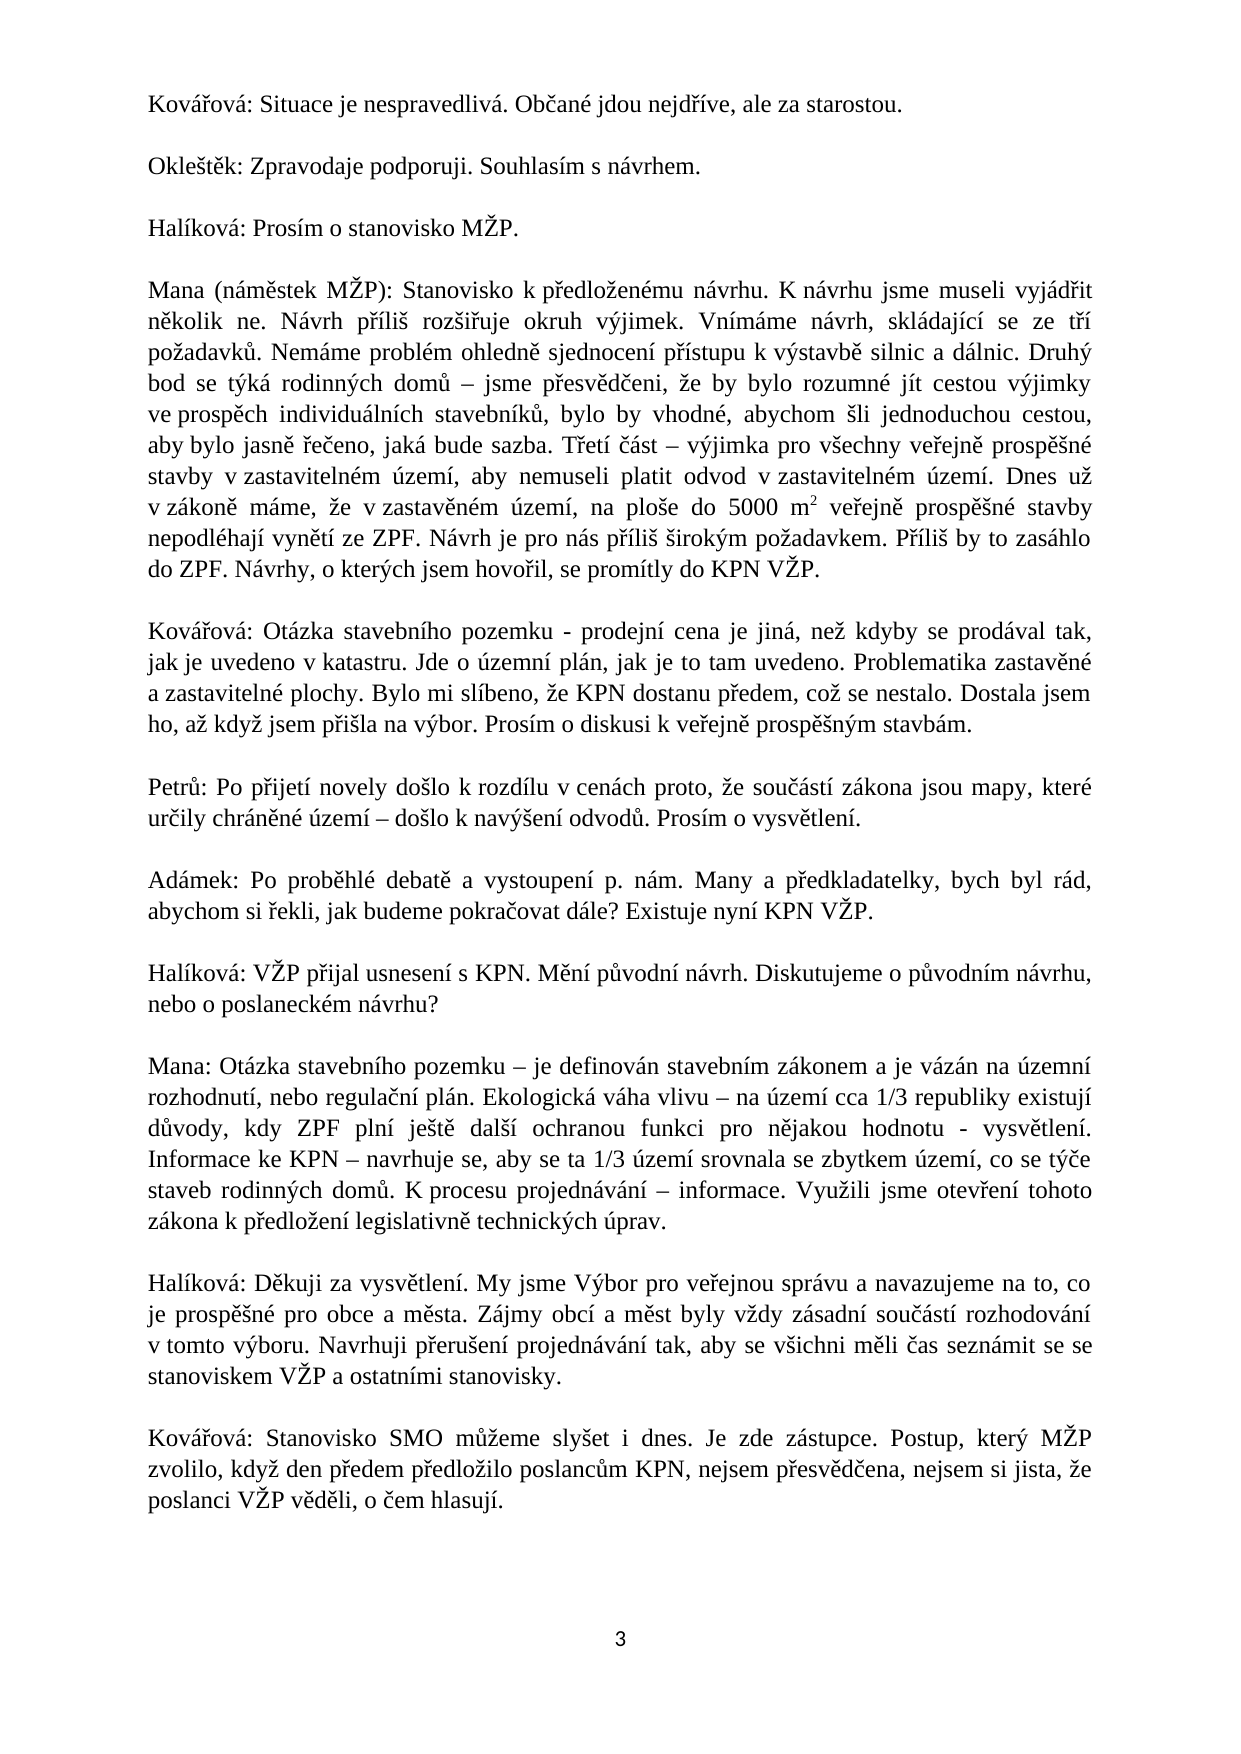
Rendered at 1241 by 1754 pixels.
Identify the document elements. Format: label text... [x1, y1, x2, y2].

text Kovářová: Situace je nespravedlivá. Občané jdou nejdříve, ale za starostou. [148, 89, 1093, 117]
text Halíková: Děkuji za vysvětlení. My jsme Výbor pro veřejnou správu a navazujeme na to, co je prospěšné pro obce a města. Zájmy obcí a měst byly vždy zásadní součástí rozhodování v tomto výboru. Navrhuji přerušení projednávání tak, aby se všichni měli čas seznámit se se stanoviskem VŽP a ostatními stanovisky. [148, 1268, 1093, 1390]
text Kovářová: Stanovisko SMO můžeme slyšet i dnes. Je zde zástupce. Postup, který MŽP zvolilo, když den předem předložilo poslancům KPN, nejsem přesvědčena, nejsem si jista, že poslanci VŽP věděli, o čem hlasují. [148, 1423, 1093, 1514]
text Mana: Otázka stavebního pozemku – je definován stavebním zákonem a je vázán na územní rozhodnutí, nebo regulační plán. Ekologická váha vlivu – na území cca 1/3 republiky existují důvody, kdy ZPF plní ještě další ochranou funkci pro nějakou hodnotu - vysvětlení. Informace ke KPN – navrhuje se, aby se ta 1/3 území srovnala se zbytkem území, co se týče staveb rodinných domů. K procesu projednávání – informace. Využili jsme otevření tohoto zákona k předložení legislativně technických úprav. [148, 1051, 1093, 1235]
text Okleštěk: Zpravodaje podporuji. Souhlasím s návrhem. [148, 151, 1093, 179]
text Mana (náměstek MŽP): Stanovisko k předloženému návrhu. K návrhu jsme museli vyjádřit několik ne. Návrh příliš rozšiřuje okruh výjimek. Vnímáme návrh, skládající se ze tří požadavků. Nemáme problém ohledně sjednocení přístupu k výstavbě silnic a dálnic. Druhý bod se týká rodinných domů – jsme přesvědčeni, že by bylo rozumné jít cestou výjimky ve prospěch individuálních stavebníků, bylo by vhodné, abychom šli jednoduchou cestou, aby bylo jasně řečeno, jaká bude sazba. Třetí část – výjimka pro všechny veřejně prospěšné stavby v zastavitelném území, aby nemuseli platit odvod v zastavitelném území. Dnes už v zákoně máme, že v zastavěném území, na ploše do 5000 m2 veřejně prospěšné stavby nepodléhají vynětí ze ZPF. Návrh je pro nás příliš širokým požadavkem. Příliš by to zasáhlo do ZPF. Návrhy, o kterých jsem hovořil, se promítly do KPN VŽP. [148, 275, 1093, 583]
text Petrů: Po přijetí novely došlo k rozdílu v cenách proto, že součástí zákona jsou mapy, které určily chráněné území – došlo k navýšení odvodů. Prosím o vysvětlení. [148, 772, 1093, 831]
text Kovářová: Otázka stavebního pozemku - prodejní cena je jiná, než kdyby se prodával tak, jak je uvedeno v katastru. Jde o územní plán, jak je to tam uvedeno. Problematika zastavěné a zastavitelné plochy. Bylo mi slíbeno, že KPN dostanu předem, což se nestalo. Dostala jsem ho, až když jsem přišla na výbor. Prosím o diskusi k veřejně prospěšným stavbám. [148, 616, 1093, 738]
text Adámek: Po proběhlé debatě a vystoupení p. nám. Many a předkladatelky, bych byl rád, abychom si řekli, jak budeme pokračovat dále? Existuje nyní KPN VŽP. [148, 865, 1093, 924]
text Halíková: Prosím o stanovisko MŽP. [148, 213, 1093, 242]
text Halíková: VŽP přijal usnesení s KPN. Mění původní návrh. Diskutujeme o původním návrhu, nebo o poslaneckém návrhu? [148, 958, 1093, 1018]
